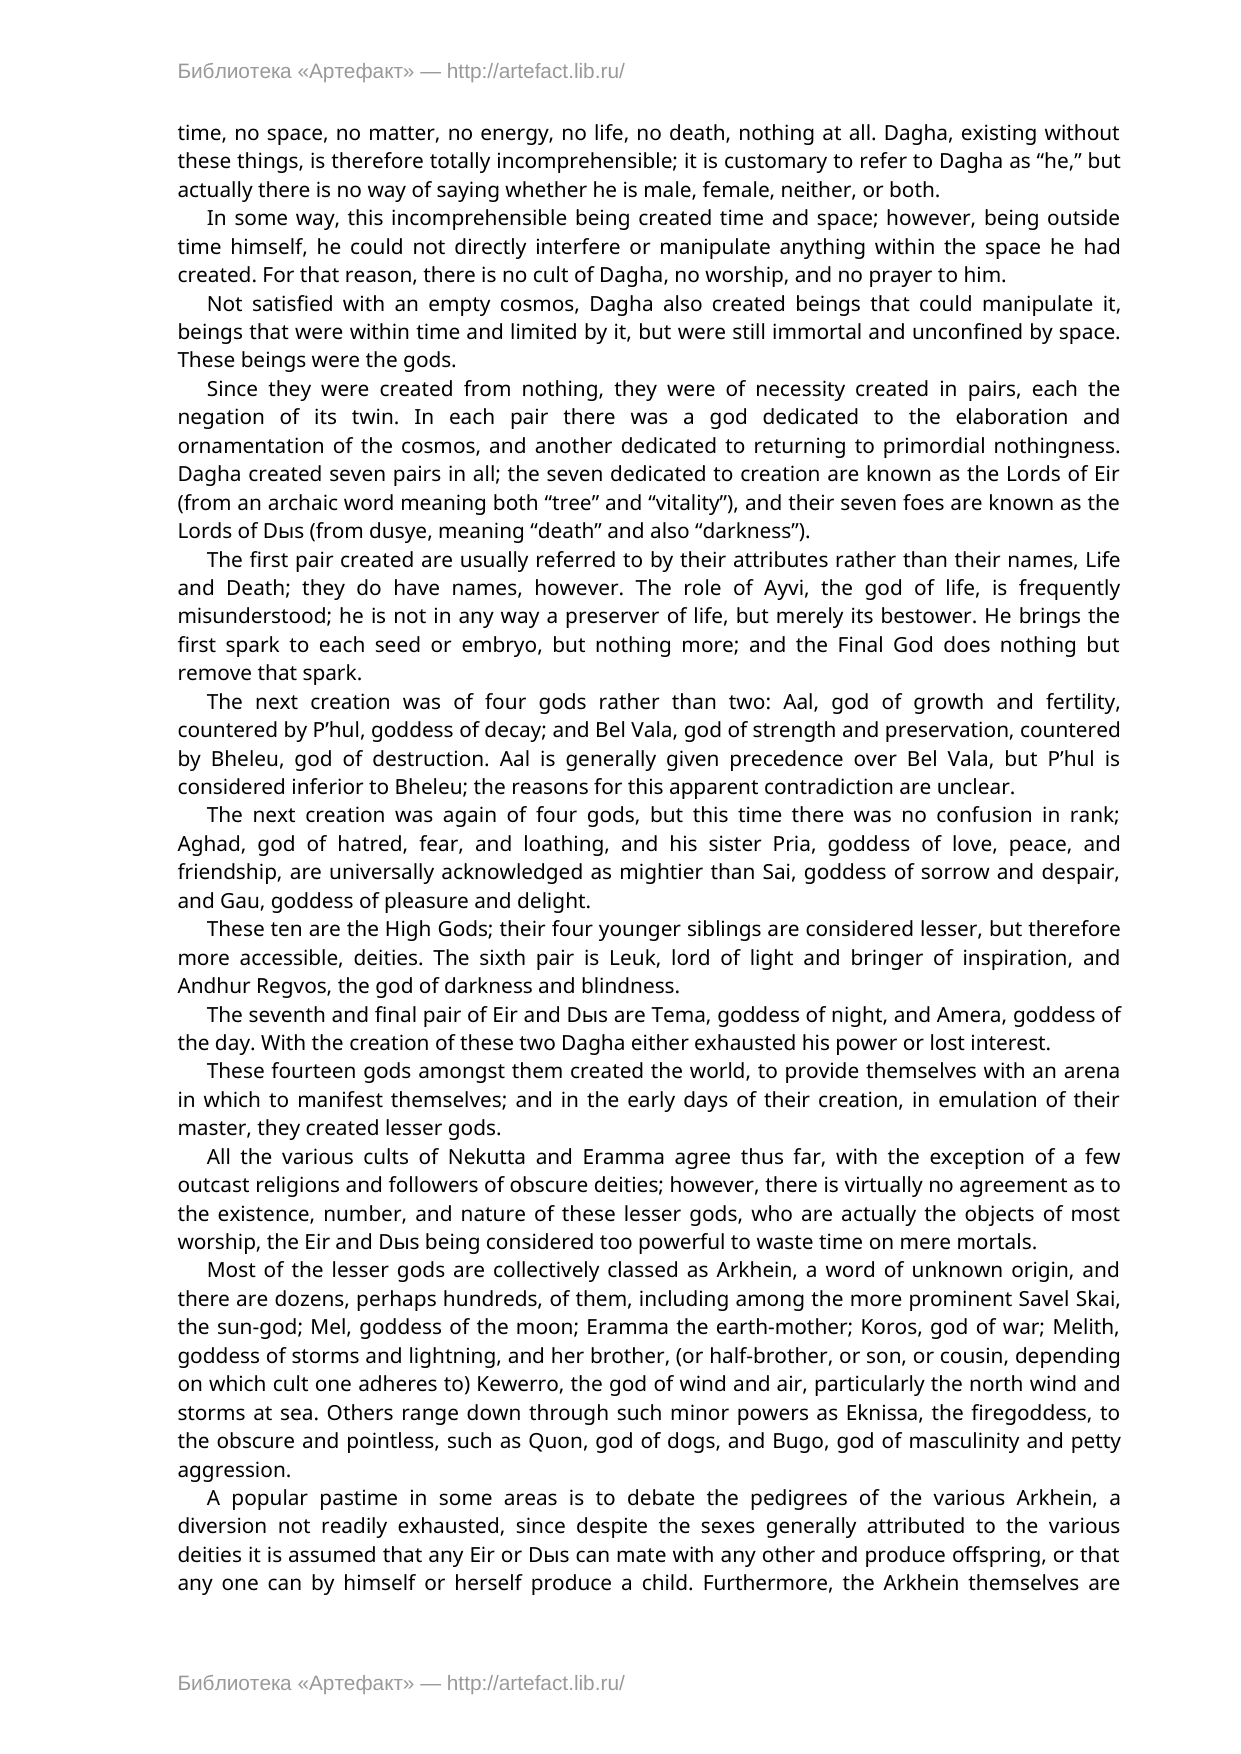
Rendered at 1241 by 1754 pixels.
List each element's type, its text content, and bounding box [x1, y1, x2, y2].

text These fourteen gods amongst them created the world, to provide themselves with an arena in which to manifest themselves; and in the early days of their creation, in emulation of their master, they created lesser gods. [177, 1057, 1122, 1142]
text All the various cults of Nekutta and Eramma agree thus far, with the exception of a few outcast religions and followers of obscure deities; however, there is virtually no agreement as to the existence, number, and nature of these lesser gods, who are actually the objects of most worship, the Eir and Dыs being considered too powerful to waste time on mere mortals. [177, 1142, 1122, 1256]
text In some way, this incomprehensible being created time and space; however, being outside time himself, he could not directly interfere or manipulate anything within the space he had created. For that reason, there is no cult of Dagha, no worship, and no prayer to him. [177, 203, 1122, 289]
text Since they were created from nothing, they were of necessity created in pairs, each the negation of its twin. In each pair there was a god dedicated to the elaboration and ornamentation of the cosmos, and another dedicated to returning to primordial nothingness. Dagha created seven pairs in all; the seven dedicated to creation are known as the Lords of Eir (from an archaic word meaning both “tree” and “vitality”), and their seven foes are known as the Lords of Dыs (from dusye, meaning “death” and also “darkness”). [177, 374, 1122, 545]
text Most of the lesser gods are collectively classed as Arkhein, a word of unknown origin, and there are dozens, perhaps hundreds, of them, including among the more prominent Savel Skai, the sun-god; Mel, goddess of the moon; Eramma the earth-mother; Koros, god of war; Melith, goddess of storms and lightning, and her brother, (or half-brother, or son, or cousin, depending on which cult one adheres to) Kewerro, the god of wind and air, particularly the north wind and storms at sea. Others range down through such minor powers as Eknissa, the firegoddess, to the obscure and pointless, such as Quon, god of dogs, and Bugo, god of masculinity and petty aggression. [177, 1256, 1122, 1483]
text The next creation was of four gods rather than two: Aal, god of growth and fertility, countered by P’hul, goddess of decay; and Bel Vala, god of strength and preservation, countered by Bheleu, god of destruction. Aal is generally given precedence over Bel Vala, but P’hul is considered inferior to Bheleu; the reasons for this apparent contradiction are unclear. [177, 687, 1122, 801]
text The first pair created are usually referred to by their attributes rather than their names, Life and Death; they do have names, however. The role of Ayvi, the god of life, is frequently misunderstood; he is not in any way a preserver of life, but merely its bestower. He brings the first spark to each seed or embryo, but nothing more; and the Final God does nothing but remove that spark. [177, 545, 1122, 687]
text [177, 118, 1122, 203]
text These ten are the High Gods; their four younger siblings are considered lesser, but therefore more accessible, deities. The sixth pair is Leuk, lord of light and bringer of inspiration, and Andhur Regvos, the god of darkness and blindness. [177, 914, 1122, 1000]
text Not satisfied with an empty cosmos, Dagha also created beings that could manipulate it, beings that were within time and limited by it, but were still immortal and unconfined by space. These beings were the gods. [177, 289, 1122, 374]
text The seventh and final pair of Eir and Dыs are Tema, goddess of night, and Amera, goddess of the day. With the creation of these two Dagha either exhausted his power or lost interest. [177, 1000, 1122, 1057]
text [177, 1483, 1122, 1597]
text The next creation was again of four gods, but this time there was no confusion in rank; Aghad, god of hatred, fear, and loathing, and his sister Pria, goddess of love, peace, and friendship, are universally acknowledged as mightier than Sai, goddess of sorrow and despair, and Gau, goddess of pleasure and delight. [177, 801, 1122, 914]
